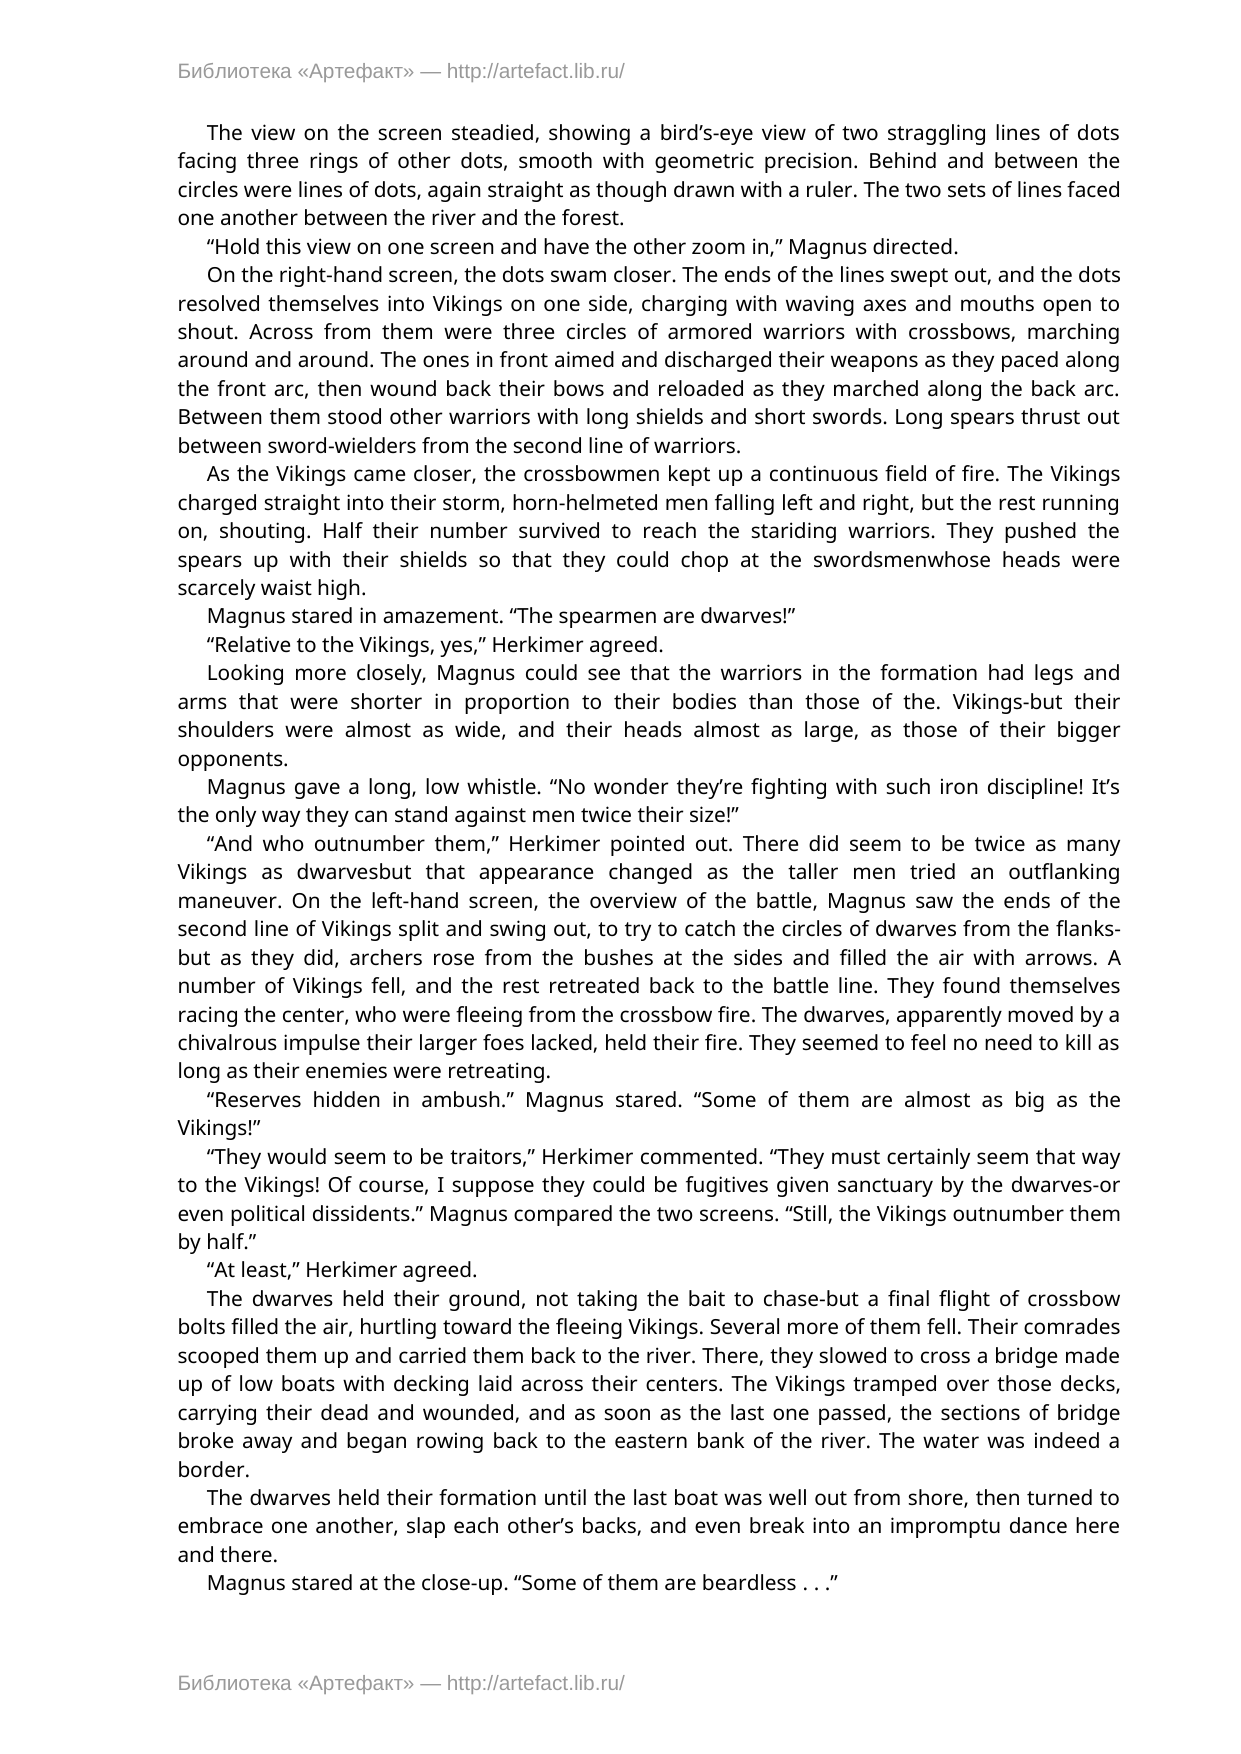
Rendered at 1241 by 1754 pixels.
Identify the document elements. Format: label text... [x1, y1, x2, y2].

text On the right-hand screen, the dots swam closer. The ends of the lines swept out, and the dots resolved themselves into Vikings on one side, charging with waving axes and mouths open to shout. Across from them were three circles of armored warriors with crossbows, marching around and around. The ones in front aimed and discharged their weapons as they paced along the front arc, then wound back their bows and reloaded as they marched along the back arc. Between them stood other warriors with long shields and short swords. Long spears thrust out between sword-wielders from the second line of warriors. [177, 260, 1122, 459]
text Magnus gave a long, low whistle. “No wonder they’re fighting with such iron discipline! It’s the only way they can stand against men twice their size!” [177, 772, 1122, 829]
text The dwarves held their formation until the last boat was well out from shore, then turned to embrace one another, slap each other’s backs, and even break into an impromptu dance here and there. [177, 1483, 1122, 1568]
text Looking more closely, Magnus could see that the warriors in the formation had legs and arms that were shorter in proportion to their bodies than those of the. Vikings-but their shoulders were almost as wide, and their heads almost as large, as those of their bigger opponents. [177, 658, 1122, 772]
text Magnus stared at the close-up. “Some of them are beardless . . .” [177, 1568, 1122, 1597]
text Magnus stared in amazement. “The spearmen are dwarves!” [177, 602, 1122, 630]
text The dwarves held their ground, not taking the bait to chase-but a final flight of crossbow bolts filled the air, hurtling toward the fleeing Vikings. Several more of them fell. Their comrades scooped them up and carried them back to the river. There, they slowed to cross a bridge made up of low boats with decking laid across their centers. The Vikings tramped over those decks, carrying their dead and wounded, and as soon as the last one passed, the sections of bridge broke away and began rowing back to the eastern bank of the river. The water was indeed a border. [177, 1284, 1122, 1483]
text “They would seem to be traitors,” Herkimer commented. “They must certainly seem that way to the Vikings! Of course, I suppose they could be fugitives given sanctuary by the dwarves-or even political dissidents.” Magnus compared the two screens. “Still, the Vikings outnumber them by half.” [177, 1142, 1122, 1256]
text As the Vikings came closer, the crossbowmen kept up a continuous field of fire. The Vikings charged straight into their storm, horn-helmeted men falling left and right, but the rest running on, shouting. Half their number survived to reach the stariding warriors. They pushed the spears up with their shields so that they could chop at the swordsmenwhose heads were scarcely waist high. [177, 459, 1122, 602]
text “Reserves hidden in ambush.” Magnus stared. “Some of them are almost as big as the Vikings!” [177, 1085, 1122, 1142]
text “Relative to the Vikings, yes,” Herkimer agreed. [177, 630, 1122, 658]
text “Hold this view on one screen and have the other zoom in,” Magnus directed. [177, 232, 1122, 260]
text “At least,” Herkimer agreed. [177, 1256, 1122, 1284]
text The view on the screen steadied, showing a bird’s-eye view of two straggling lines of dots facing three rings of other dots, smooth with geometric precision. Behind and between the circles were lines of dots, again straight as though drawn with a ruler. The two sets of lines faced one another between the river and the forest. [177, 118, 1122, 232]
text “And who outnumber them,” Herkimer pointed out. There did seem to be twice as many Vikings as dwarvesbut that appearance changed as the taller men tried an outflanking maneuver. On the left-hand screen, the overview of the battle, Magnus saw the ends of the second line of Vikings split and swing out, to try to catch the circles of dwarves from the flanks-but as they did, archers rose from the bushes at the sides and filled the air with arrows. A number of Vikings fell, and the rest retreated back to the battle line. They found themselves racing the center, who were fleeing from the crossbow fire. The dwarves, apparently moved by a chivalrous impulse their larger foes lacked, held their fire. They seemed to feel no need to kill as long as their enemies were retreating. [177, 829, 1122, 1085]
